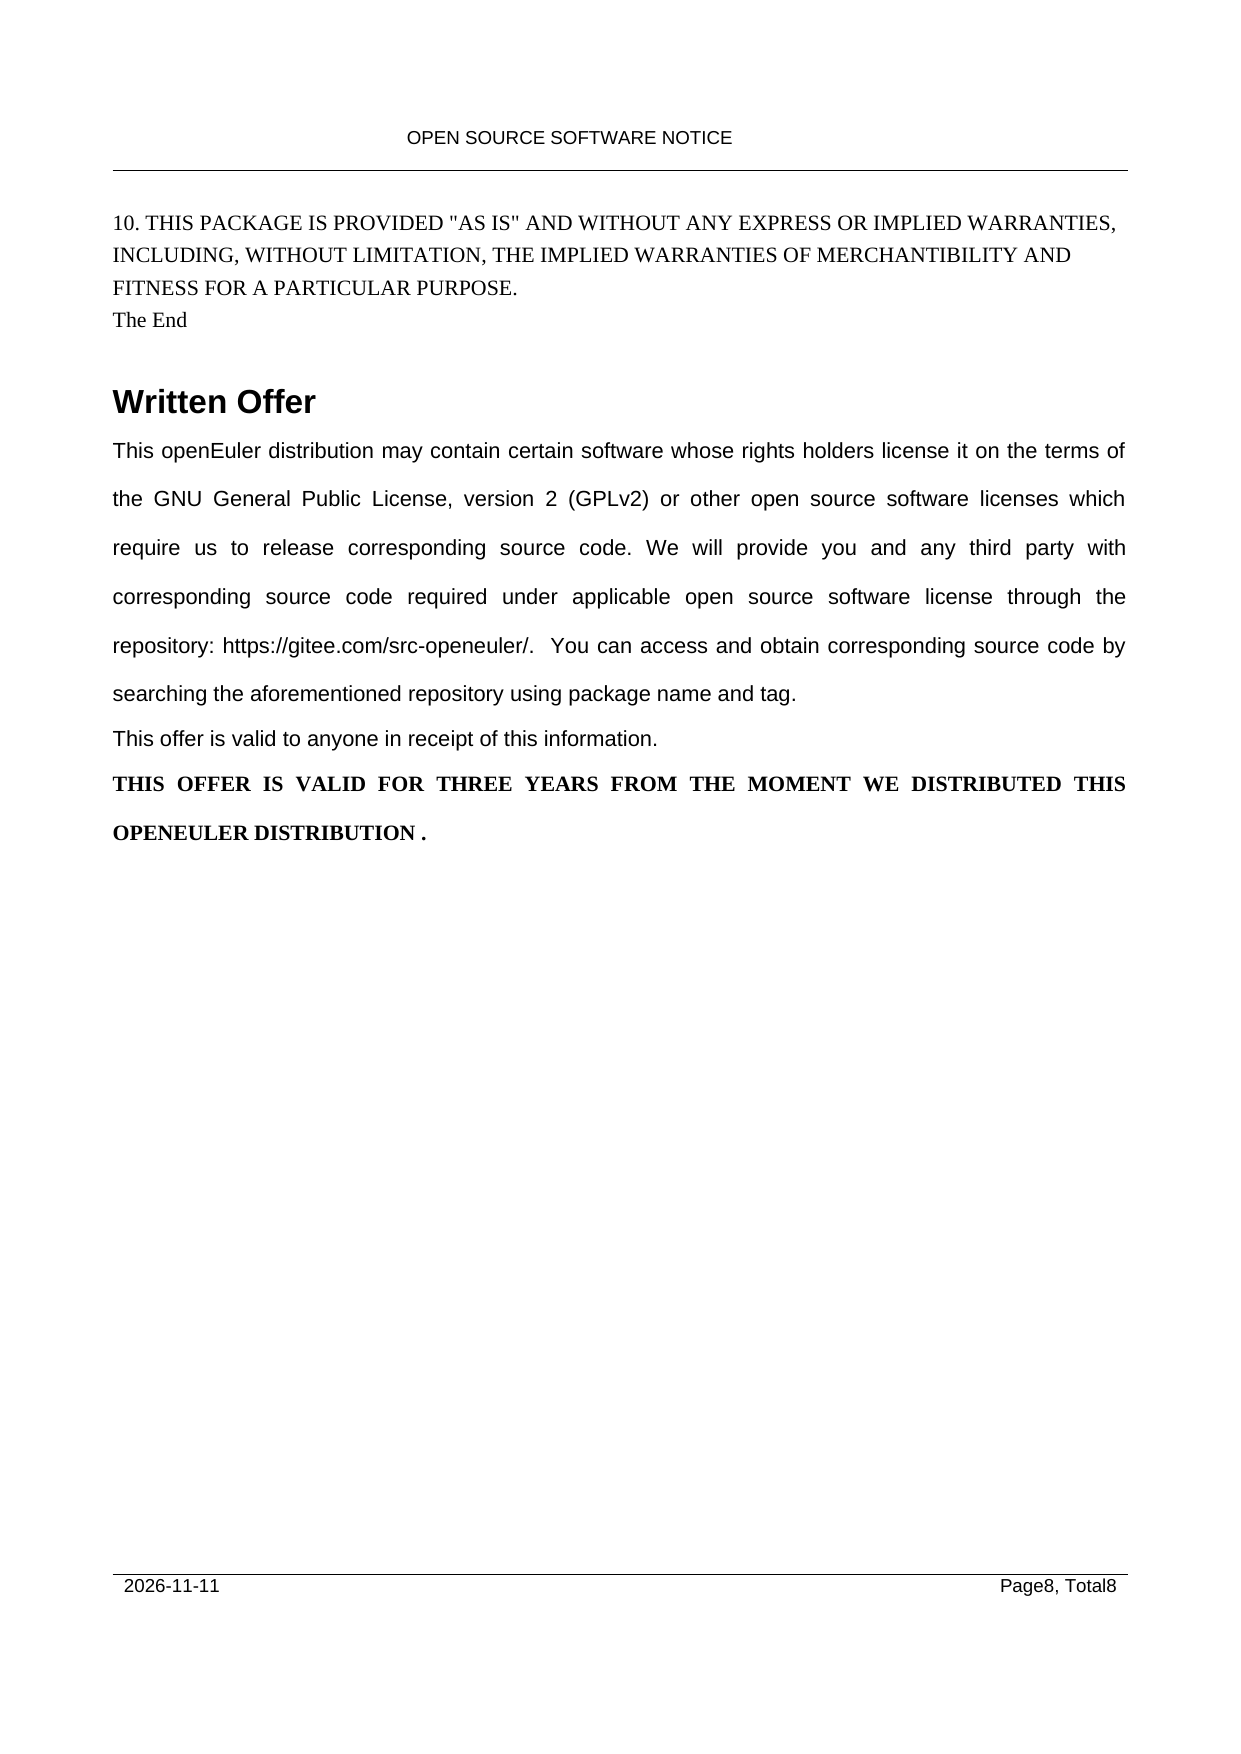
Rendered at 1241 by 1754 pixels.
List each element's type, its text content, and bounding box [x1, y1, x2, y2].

text 10. THIS PACKAGE IS PROVIDED "AS IS" AND WITHOUT ANY EXPRESS OR IMPLIED WARRANTIES, INCLUDING, WITHOUT LIMITATION, THE IMPLIED WARRANTIES OF MERCHANTIBILITY AND FITNESS FOR A PARTICULAR PURPOSE. [112, 206, 1128, 304]
text Written Offer [112, 369, 1128, 434]
text This offer is valid to anyone in receipt of this information. [112, 723, 1128, 755]
text THIS OFFER IS VALID FOR THREE YEARS FROM THE MOMENT WE DISTRIBUTED THIS OPENEULER DISTRIBUTION . [112, 768, 1128, 849]
text The End [112, 304, 1128, 369]
text This openEuler distribution may contain certain software whose rights holders license it on the terms of the GNU General Public License, version 2 (GPLv2) or other open source software licenses which require us to release corresponding source code. We will provide you and any third party with corresponding source code required under applicable open source software license through the repository: https://gitee.com/src-openeuler/. You can access and obtain corresponding source code by searching the aforementioned repository using package name and tag. [112, 434, 1128, 710]
